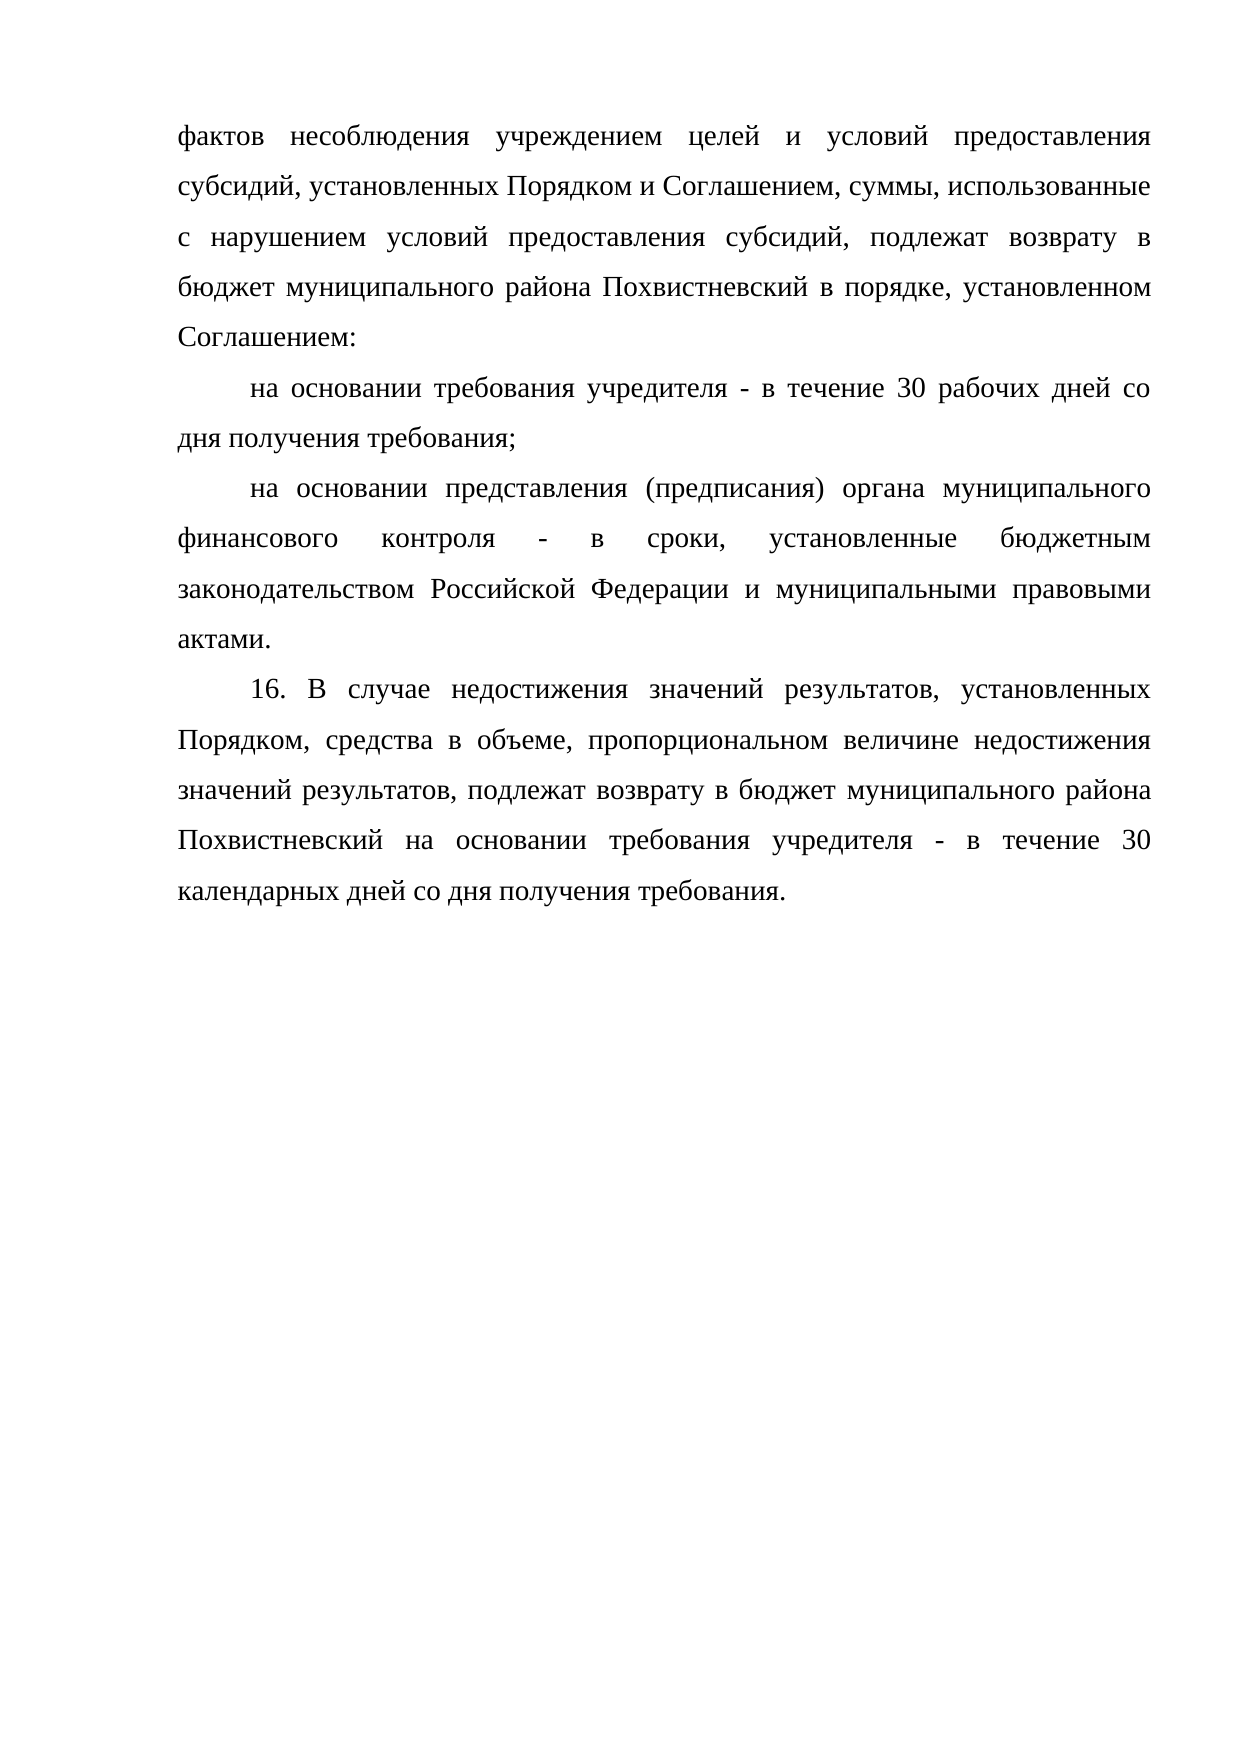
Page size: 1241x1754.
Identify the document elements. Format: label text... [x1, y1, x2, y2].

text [177, 118, 1152, 353]
text на основании требования учредителя - в течение 30 рабочих дней со дня получения требования; [177, 370, 1152, 453]
text 16. В случае недостижения значений результатов, установленных Порядком, средства в объеме, пропорциональном величине недостижения значений результатов, подлежат возврату в бюджет муниципального района Похвистневский на основании требования учредителя - в течение 30 календарных дней со дня получения требования. [177, 672, 1152, 906]
text на основании представления (предписания) органа муниципального финансового контроля - в сроки, установленные бюджетным законодательством Российской Федерации и муниципальными правовыми актами. [177, 470, 1152, 655]
